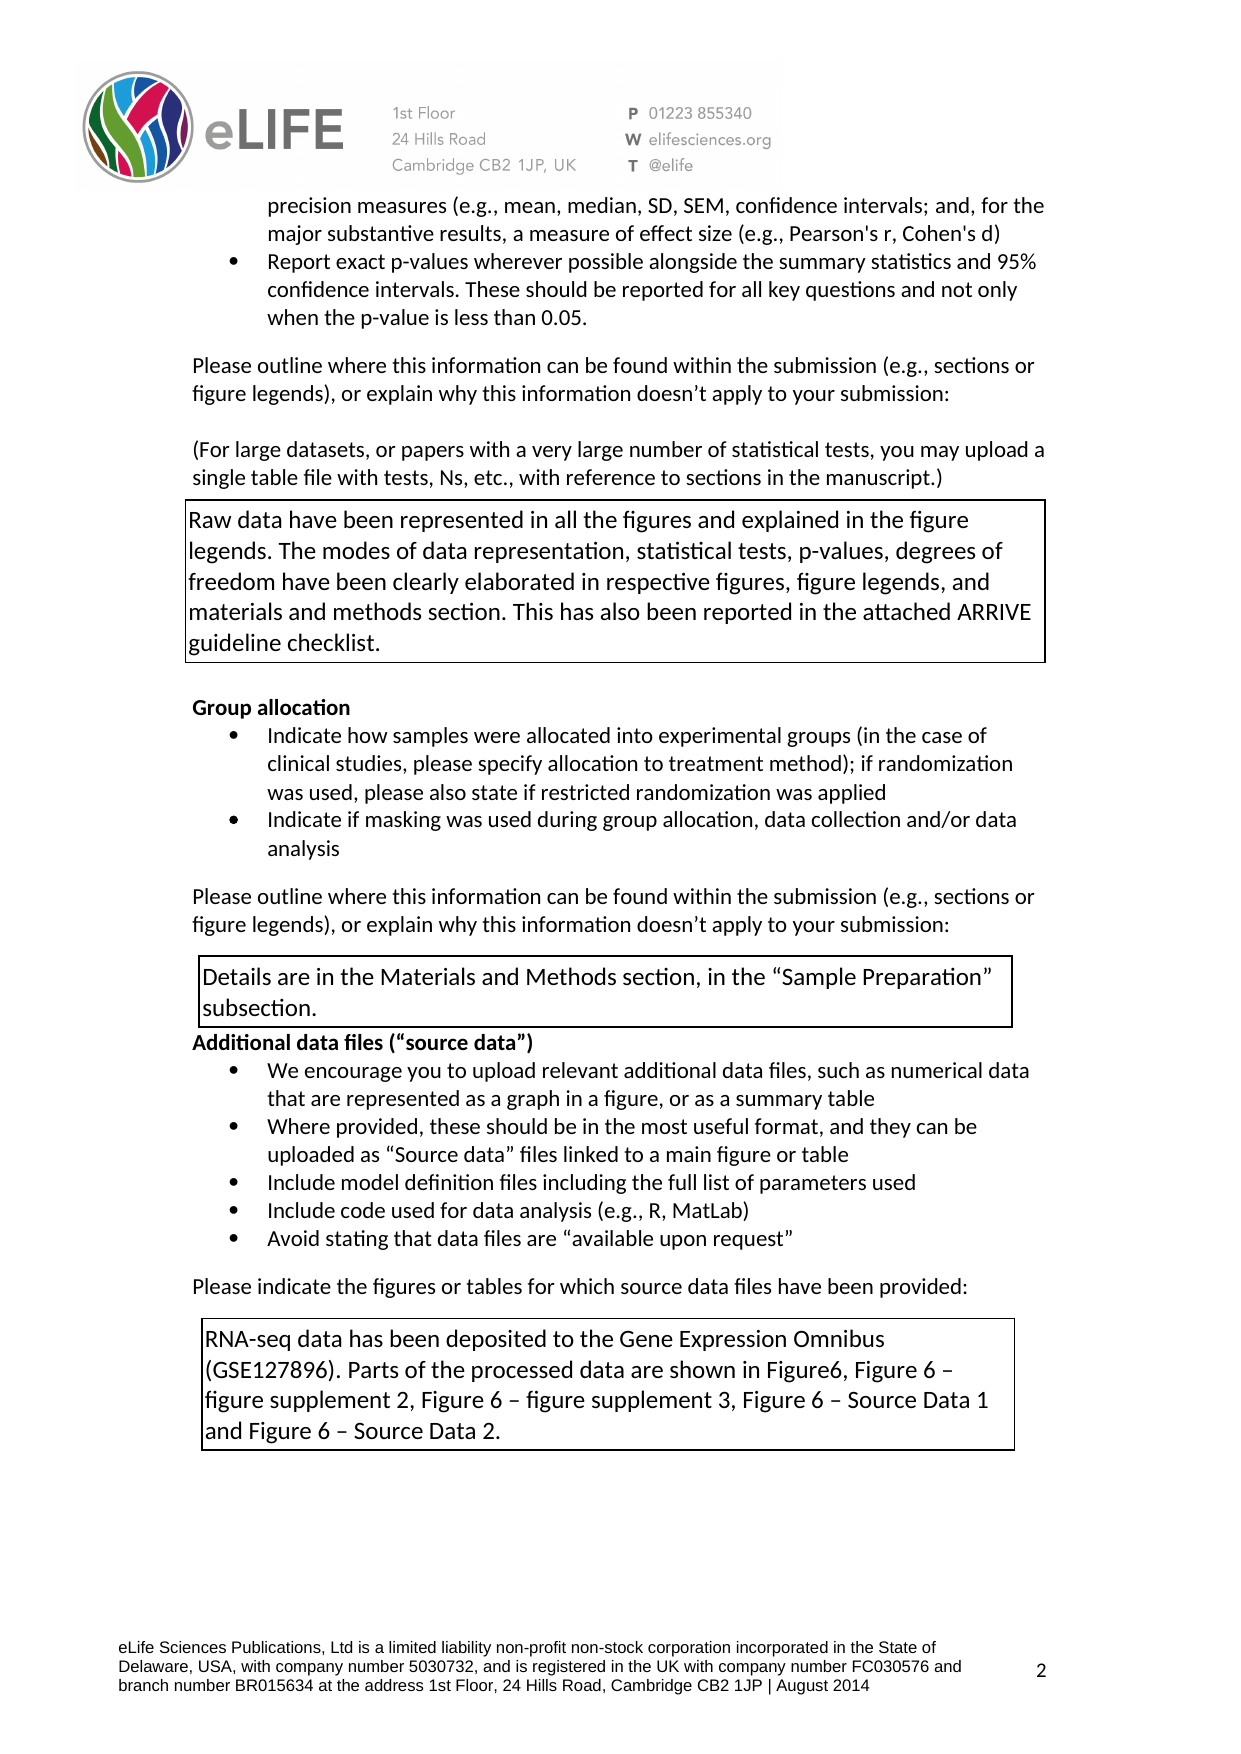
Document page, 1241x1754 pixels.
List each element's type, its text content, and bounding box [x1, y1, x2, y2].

list We encourage you to upload relevant additional data files, such as numerical data that are represented as a graph in a figure, or as a summary table [229, 1056, 1053, 1112]
list Report exact p-values wherever possible alongside the summary statistics and 95% confidence intervals. These should be reported for all key questions and not only when the p-value is less than 0.05. [229, 247, 1053, 331]
text Raw data have been represented in all the figures and explained in the figure legends. The modes of data representation, statistical tests, p-values, degrees of freedom have been clearly elaborated in respective figures, figure legends, and materials and methods section. This has also been reported in the attached ARRIVE guideline checklist. [186, 503, 1044, 659]
text (For large datasets, or papers with a very large number of statistical tests, you may upload a single table file with tests, Ns, etc., with reference to sections in the manuscript.) [192, 435, 1053, 491]
list Indicate how samples were allocated into experimental groups (in the case of clinical studies, please specify allocation to treatment method); if randomization was used, please also state if restricted randomization was applied [229, 722, 1053, 806]
picture [73, 59, 784, 191]
list Indicate if masking was used during group allocation, data collection and/or data analysis [229, 806, 1053, 862]
list Where provided, these should be in the most useful format, and they can be uploaded as “Source data” files linked to a main figure or table [229, 1112, 1053, 1168]
list Include model definition files including the full list of parameters used [229, 1168, 1053, 1196]
text Details are in the Materials and Methods section, in the “Sample Preparation” subsection. [200, 959, 1011, 1024]
text RNA-seq data has been deposited to the Gene Expression Omnibus (GSE127896). Parts of the processed data are shown in Figure6, Figure 6 – figure supplement 2, Figure 6 – figure supplement 3, Figure 6 – Source Data 1 and Figure 6 – Source Data 2. [203, 1321, 1014, 1447]
text Additional data files (“source data”) [192, 968, 1053, 1056]
text Group allocation [192, 693, 1053, 722]
text Please indicate the figures or tables for which source data files have been provided: [192, 1272, 1053, 1300]
list Avoid stating that data files are “available upon request” [229, 1224, 1053, 1252]
list Include code used for data analysis (e.g., R, MatLab) [229, 1196, 1053, 1224]
